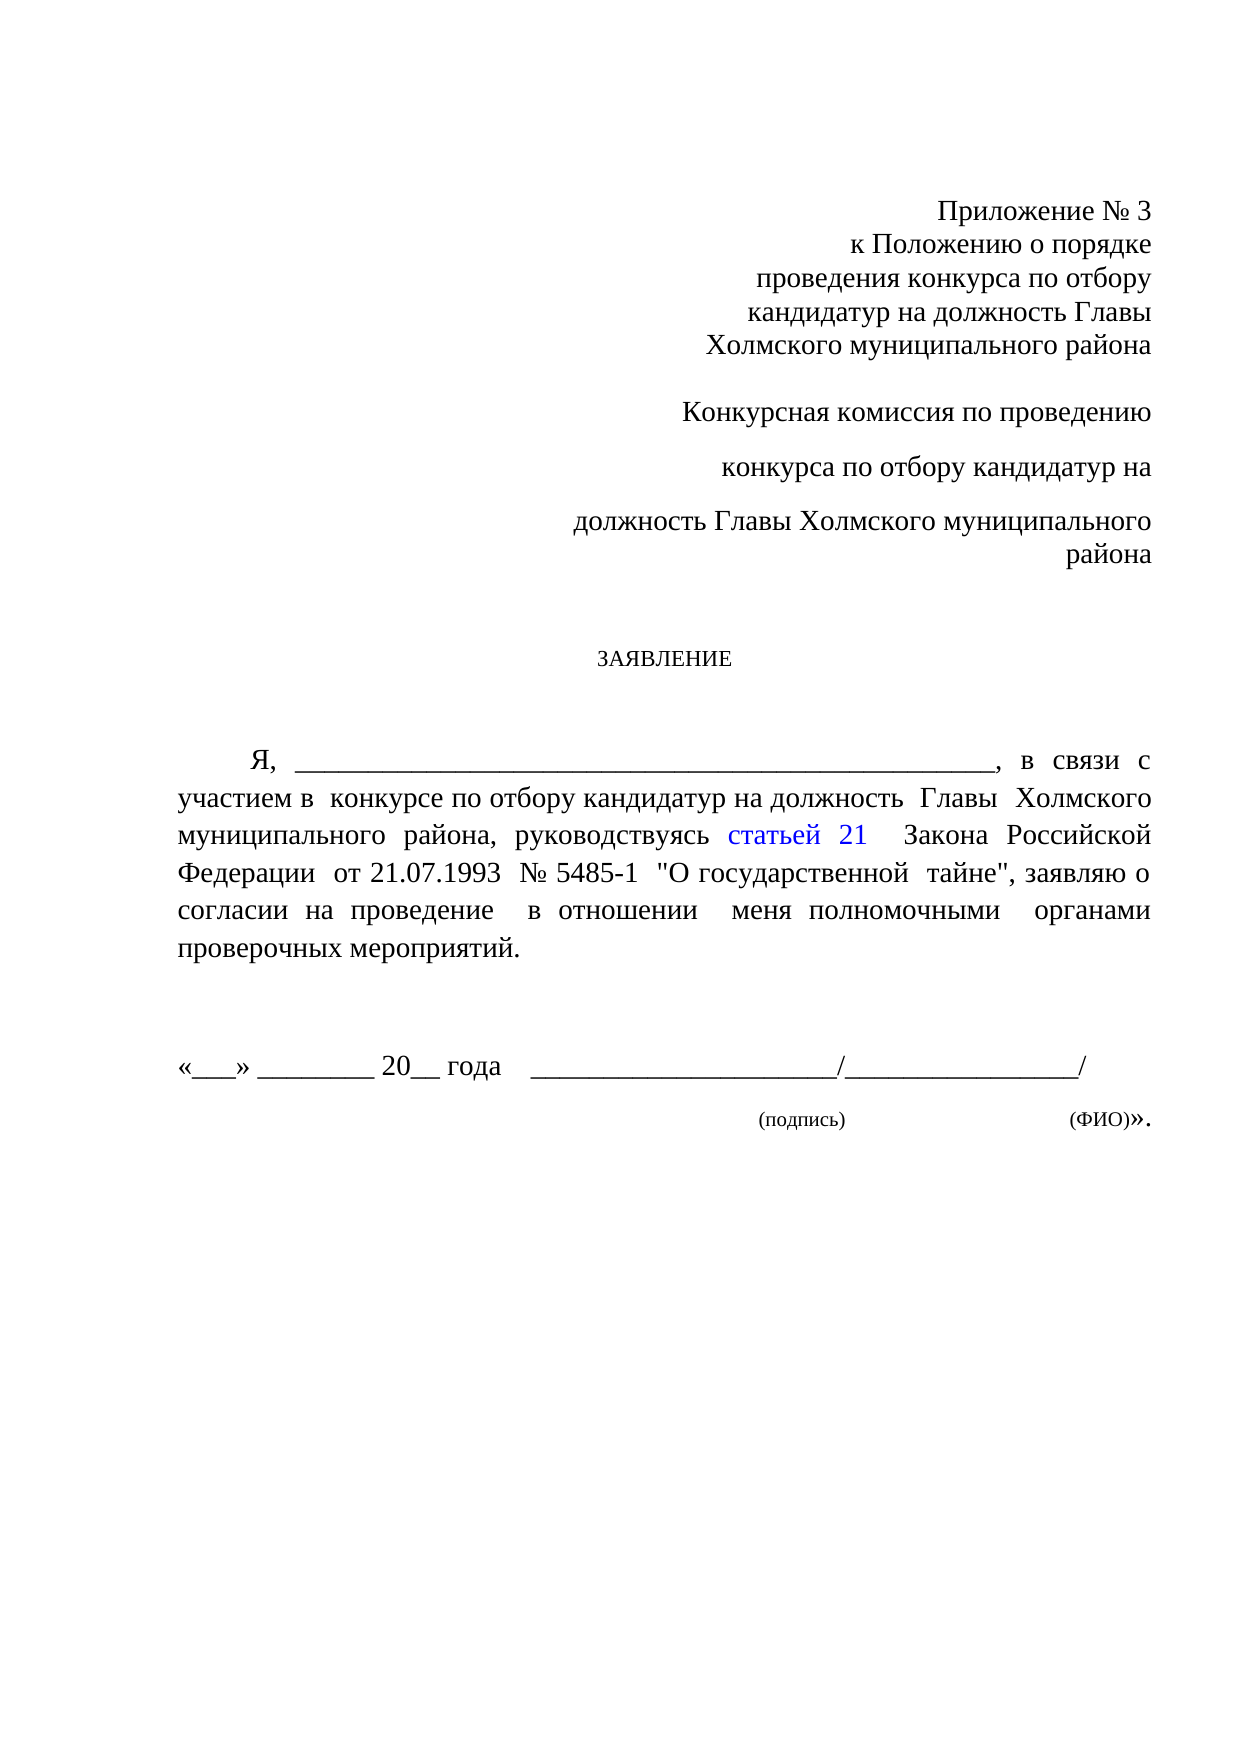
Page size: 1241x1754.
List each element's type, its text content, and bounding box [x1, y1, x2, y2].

text «___» ________ 20__ года _____________________/________________/ [177, 1044, 1152, 1081]
text Конкурсная комиссия по проведению [177, 394, 1152, 428]
text проведения конкурса по отбору [177, 260, 1152, 294]
text Я, ________________________________________________, в связи с участием в конкурсе по отбору кандидатур на должность Главы Холмского муниципального района, руководствуясь статьей 21 Закона Российской Федерации от 21.07.1993 № 5485-1 "О государственной тайне", заявляю о согласии на проведение в отношении меня полномочными органами проверочных мероприятий. [177, 740, 1152, 965]
text к Положению о порядке [177, 227, 1152, 260]
text Приложение № 3 [177, 193, 1152, 227]
text (подпись) (ФИО)». [739, 1081, 1152, 1131]
text ЗАЯВЛЕНИЕ [177, 645, 1152, 672]
text Холмского муниципального района [177, 327, 1152, 361]
text должность Главы Холмского муниципального района [177, 503, 1152, 570]
text кандидатур на должность Главы [177, 294, 1152, 327]
text конкурса по отбору кандидатур на [177, 449, 1152, 482]
